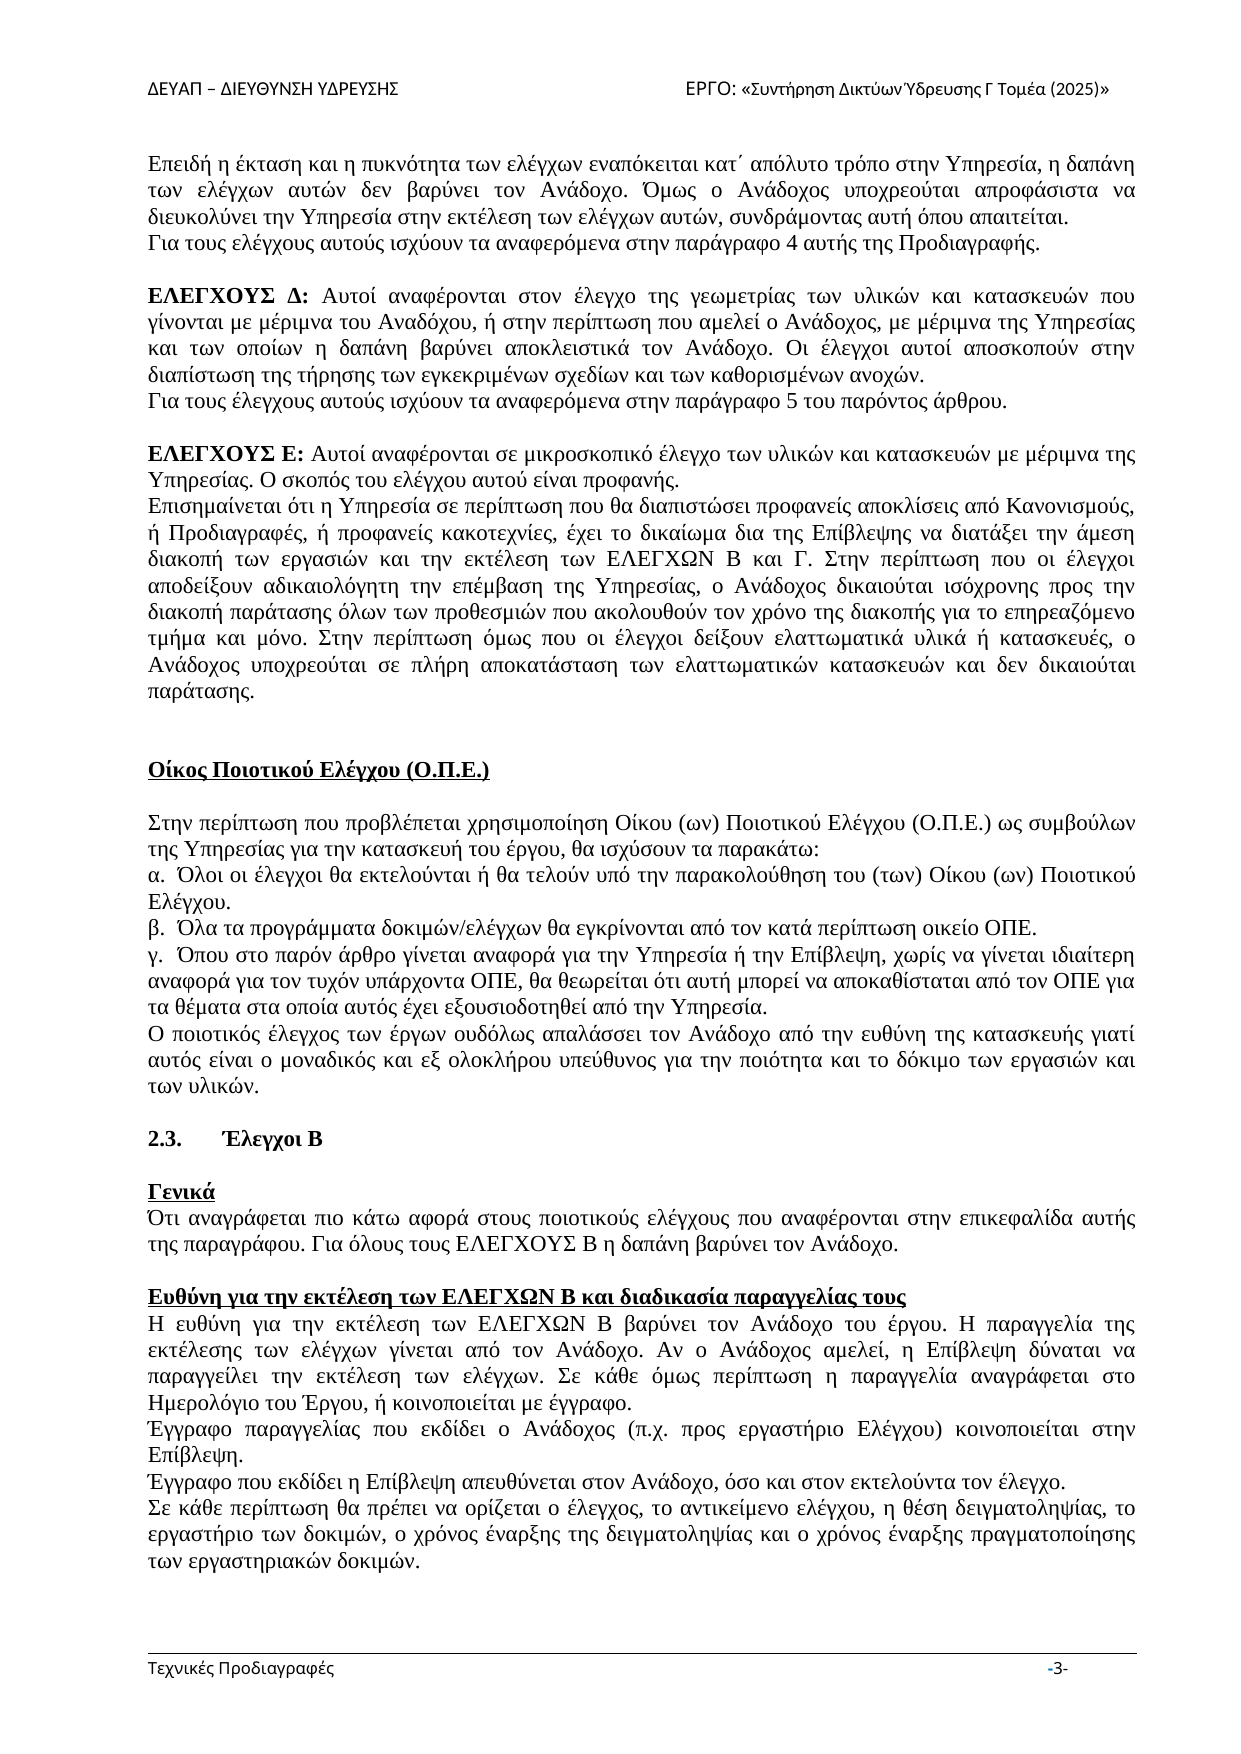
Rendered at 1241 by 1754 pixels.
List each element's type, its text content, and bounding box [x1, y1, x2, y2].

text Ο ποιοτικός έλεγχος των έργων ουδόλως απαλάσσει τον Ανάδοχο από την ευθύνη της κατασκευής γιατί αυτός είναι ο μοναδικός και εξ ολοκλήρου υπεύθυνος για την ποιότητα και το δόκιμο των εργασιών και των υλικών. [148, 1020, 1137, 1099]
text β. Όλα τα προγράμματα δοκιμών/ελέγχων θα εγκρίνονται από τον κατά περίπτωση οικείο ΟΠΕ. [74, 914, 1137, 941]
text Για τους έλεγχους αυτούς ισχύουν τα αναφερόμενα στην παράγραφο 5 του παρόντος άρθρου. [74, 387, 1137, 413]
text ΕΛΕΓΧΟΥΣ Δ: Αυτοί αναφέρονται στον έλεγχο της γεωμετρίας των υλικών και κατασκευών που γίνονται με μέριμνα του Αναδόχου, ή στην περίπτωση που αμελεί ο Ανάδοχος, με μέριμνα της Υπηρεσίας και των οποίων η δαπάνη βαρύνει αποκλειστικά τον Ανάδοχο. Οι έλεγχοι αυτοί αποσκοπούν στην διαπίστωση της τήρησης των εγκεκριμένων σχεδίων και των καθορισμένων ανοχών. [74, 282, 1137, 387]
text Έλεγχοι Β [148, 1125, 1137, 1151]
text Ότι αναγράφεται πιο κάτω αφορά στους ποιοτικούς ελέγχους που αναφέρονται στην επικεφαλίδα αυτής της παραγράφου. Για όλους τους ΕΛΕΓΧΟΥΣ Β η δαπάνη βαρύνει τον Ανάδοχο. [148, 1204, 1137, 1257]
text Επειδή η έκταση και η πυκνότητα των ελέγχων εναπόκειται κατ΄ απόλυτο τρόπο στην Υπηρεσία, η δαπάνη των ελέγχων αυτών δεν βαρύνει τον Ανάδοχο. Όμως ο Ανάδοχος υποχρεούται απροφάσιστα να διευκολύνει την Υπηρεσία στην εκτέλεση των ελέγχων αυτών, συνδράμοντας αυτή όπου απαιτείται. [148, 150, 1137, 229]
text Για τους ελέγχους αυτούς ισχύουν τα αναφερόμενα στην παράγραφο 4 αυτής της Προδιαγραφής. [148, 229, 1137, 255]
text Επισημαίνεται ότι η Υπηρεσία σε περίπτωση που θα διαπιστώσει προφανείς αποκλίσεις από Κανονισμούς, ή Προδιαγραφές, ή προφανείς κακοτεχνίες, έχει το δικαίωμα δια της Επίβλεψης να διατάξει την άμεση διακοπή των εργασιών και την εκτέλεση των ΕΛΕΓΧΩΝ Β και Γ. Στην περίπτωση που οι έλεγχοι αποδείξουν αδικαιολόγητη την επέμβαση της Υπηρεσίας, ο Ανάδοχος δικαιούται ισόχρονης προς την διακοπή παράτασης όλων των προθεσμιών που ακολουθούν τον χρόνο της διακοπής για το επηρεαζόμενο τμήμα και μόνο. Στην περίπτωση όμως που οι έλεγχοι δείξουν ελαττωματικά υλικά ή κατασκευές, ο Ανάδοχος υποχρεούται σε πλήρη αποκατάσταση των ελαττωματικών κατασκευών και δεν δικαιούται παράτασης. [148, 493, 1137, 703]
text Σε κάθε περίπτωση θα πρέπει να ορίζεται ο έλεγχος, το αντικείμενο ελέγχου, η θέση δειγματοληψίας, το εργαστήριο των δοκιμών, ο χρόνος έναρξης της δειγματοληψίας και ο χρόνος έναρξης πραγματοποίησης των εργαστηριακών δοκιμών. [148, 1494, 1137, 1573]
text ΕΛΕΓΧΟΥΣ Ε: Αυτοί αναφέρονται σε μικροσκοπικό έλεγχο των υλικών και κατασκευών με μέριμνα της Υπηρεσίας. Ο σκοπός του ελέγχου αυτού είναι προφανής. [74, 440, 1137, 493]
text Η ευθύνη για την εκτέλεση των ΕΛΕΓΧΩΝ Β βαρύνει τον Ανάδοχο του έργου. Η παραγγελία της εκτέλεσης των ελέγχων γίνεται από τον Ανάδοχο. Αν ο Ανάδοχος αμελεί, η Επίβλεψη δύναται να παραγγείλει την εκτέλεση των ελέγχων. Σε κάθε όμως περίπτωση η παραγγελία αναγράφεται στο Ημερολόγιο του Έργου, ή κοινοποιείται με έγγραφο. [148, 1309, 1137, 1415]
text α. Όλοι οι έλεγχοι θα εκτελούνται ή θα τελούν υπό την παρακολούθηση του (των) Οίκου (ων) Ποιοτικού Ελέγχου. [74, 862, 1137, 914]
text Στην περίπτωση που προβλέπεται χρησιμοποίηση Οίκου (ων) Ποιοτικού Ελέγχου (Ο.Π.Ε.) ως συμβούλων της Υπηρεσίας για την κατασκευή του έργου, θα ισχύσουν τα παρακάτω: [148, 809, 1137, 862]
text Ευθύνη για την εκτέλεση των ΕΛΕΓΧΩΝ Β και διαδικασία παραγγελίας τους [148, 1283, 1137, 1309]
text Έγγραφο παραγγελίας που εκδίδει ο Ανάδοχος (π.χ. προς εργαστήριο Ελέγχου) κοινοποιείται στην Επίβλεψη. [148, 1415, 1137, 1468]
text Έγγραφο που εκδίδει η Επίβλεψη απευθύνεται στον Ανάδοχο, όσο και στον εκτελούντα τον έλεγχο. [148, 1468, 1137, 1494]
text Οίκος Ποιοτικού Ελέγχου (Ο.Π.Ε.) [148, 756, 1137, 782]
text γ. Όπου στο παρόν άρθρο γίνεται αναφορά για την Υπηρεσία ή την Επίβλεψη, χωρίς να γίνεται ιδιαίτερη αναφορά για τον τυχόν υπάρχοντα ΟΠΕ, θα θεωρείται ότι αυτή μπορεί να αποκαθίσταται από τον ΟΠΕ για τα θέματα στα οποία αυτός έχει εξουσιοδοτηθεί από την Υπηρεσία. [74, 941, 1137, 1020]
text Γενικά [148, 1178, 1137, 1204]
